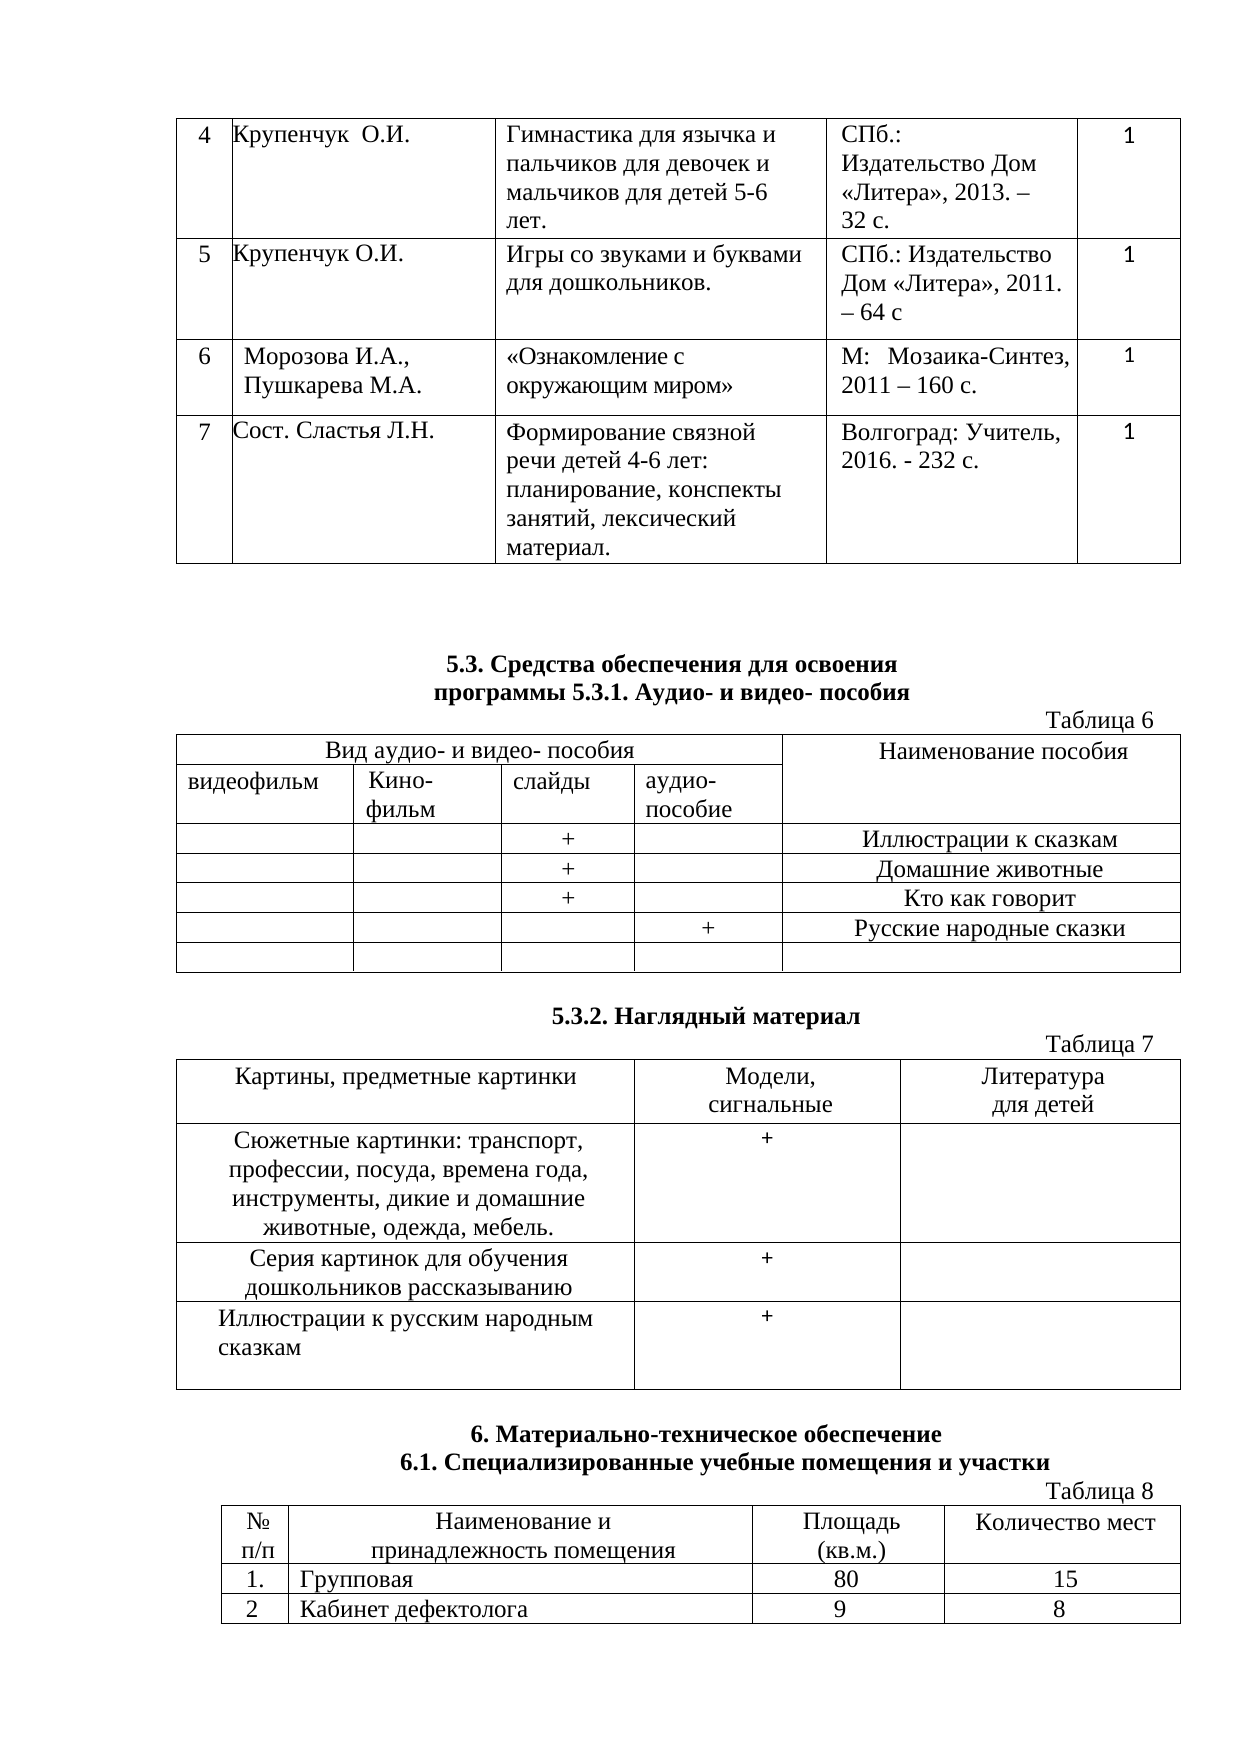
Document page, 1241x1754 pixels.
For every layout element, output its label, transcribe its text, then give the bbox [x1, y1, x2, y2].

text 6. Материально-техническое обеспечение [470, 1419, 1154, 1448]
table_cell Крупенчук О.И. [233, 119, 495, 237]
table_cell [354, 943, 501, 971]
table_cell 8 [945, 1594, 1180, 1623]
table_header Наименование и принадлежность помещения [289, 1506, 752, 1563]
table_cell Игры со звуками и буквами для дошкольников. [496, 239, 826, 339]
table_cell 1 [1078, 119, 1180, 237]
table_cell + [635, 1124, 900, 1242]
table_cell + [635, 1302, 900, 1389]
table_header Литература для детей [901, 1060, 1180, 1123]
table_header Количество мест [945, 1506, 1180, 1563]
table_cell 1. [222, 1564, 288, 1593]
table_cell + [502, 883, 634, 912]
text 5.3.2. Наглядный материал [552, 1002, 1154, 1030]
table_cell 1 [1078, 416, 1180, 563]
table_header Наименование пособия [783, 735, 1180, 823]
table_header Модели, сигнальные карточки [635, 1060, 900, 1123]
table_cell [354, 913, 501, 942]
table_cell [502, 913, 634, 942]
table_cell Формирование связной речи детей 4-6 лет: планирование, конспекты занятий, лексический материал. [496, 416, 826, 563]
table_header Площадь (кв.м.) [753, 1506, 944, 1563]
table_cell [354, 824, 501, 852]
table_cell [901, 1243, 1180, 1301]
table_cell [901, 1302, 1180, 1389]
table_cell 4 [177, 119, 232, 237]
table_cell [635, 883, 782, 912]
table_cell СПб.: Издательство Дом «Литера», 2011. – 64 с [827, 239, 1077, 339]
text Таблица 6 [177, 706, 1154, 734]
table_cell [177, 883, 353, 912]
table_cell «Ознакомление с окружающим миром» [496, 340, 826, 415]
table_cell Крупенчук О.И. [233, 239, 495, 339]
text 6.1. Специализированные учебные помещения и участки [400, 1448, 1154, 1476]
table_cell Иллюстрации к сказкам [783, 824, 1180, 852]
table_cell Домашние животные [783, 854, 1180, 882]
table_cell Серия картинок для обучения дошкольников рассказыванию [177, 1243, 634, 1301]
table_cell 80 [753, 1564, 944, 1593]
table_cell Сост. Сластья Л.Н. [233, 416, 495, 563]
table_cell Групповая [289, 1564, 752, 1593]
table_cell [177, 824, 353, 852]
table_cell + [502, 824, 634, 852]
table_cell 1 [1078, 239, 1180, 339]
table_cell 6 [177, 340, 232, 415]
text Таблица 7 [177, 1030, 1154, 1059]
table_cell [177, 913, 353, 942]
table_cell М: Мозаика-Синтез, 2011 – 160 с. [827, 340, 1077, 415]
table_cell 1 [1078, 340, 1180, 415]
table_cell Иллюстрации к русским народным сказкам [177, 1302, 634, 1389]
table_cell [177, 943, 353, 971]
table_cell Сюжетные картинки: транспорт, профессии, посуда, времена года, инструменты, дикие и домашние животные, одежда, мебель. [177, 1124, 634, 1242]
table_header Вид аудио- и видео- пособия [177, 735, 782, 764]
table_cell Гимнастика для язычка и пальчиков для девочек и мальчиков для детей 5-6 лет. [496, 119, 826, 237]
table_cell 7 [177, 416, 232, 563]
table_cell СПб.: Издательство Дом «Литера», 2013. – 32 с. [827, 119, 1077, 237]
table_cell Кто как говорит [783, 883, 1180, 912]
table_cell [635, 854, 782, 882]
table_cell Кабинет дефектолога [289, 1594, 752, 1623]
table_cell Морозова И.А., Пушкарева М.А. [233, 340, 495, 415]
table_cell слайды [502, 765, 634, 823]
table_cell Кино-фильм [354, 765, 501, 823]
table_cell [354, 883, 501, 912]
table_cell [635, 943, 782, 971]
table_cell + [502, 854, 634, 882]
table_cell 9 [753, 1594, 944, 1623]
table_header Картины, предметные картинки [177, 1060, 634, 1123]
text Таблица 8 [177, 1476, 1154, 1505]
table_header № п/п [222, 1506, 288, 1563]
table_cell [901, 1124, 1180, 1242]
text 5.3. Средства обеспечения для освоения программы 5.3.1. Аудио- и видео- пособия [411, 649, 933, 706]
table_cell 2 [222, 1594, 288, 1623]
table_cell [502, 943, 634, 971]
table_cell + [635, 1243, 900, 1301]
table_cell [354, 854, 501, 882]
table_cell [177, 854, 353, 882]
table_cell Русские народные сказки [783, 913, 1180, 942]
table_cell [635, 824, 782, 852]
table_cell Волгоград: Учитель, 2016. - 232 с. [827, 416, 1077, 563]
table_cell + [635, 913, 782, 942]
table_cell 5 [177, 239, 232, 339]
table_cell [783, 943, 1180, 971]
table_cell 15 [945, 1564, 1180, 1593]
table_cell аудио-пособие [635, 765, 782, 823]
table_cell видеофильм [177, 765, 353, 823]
